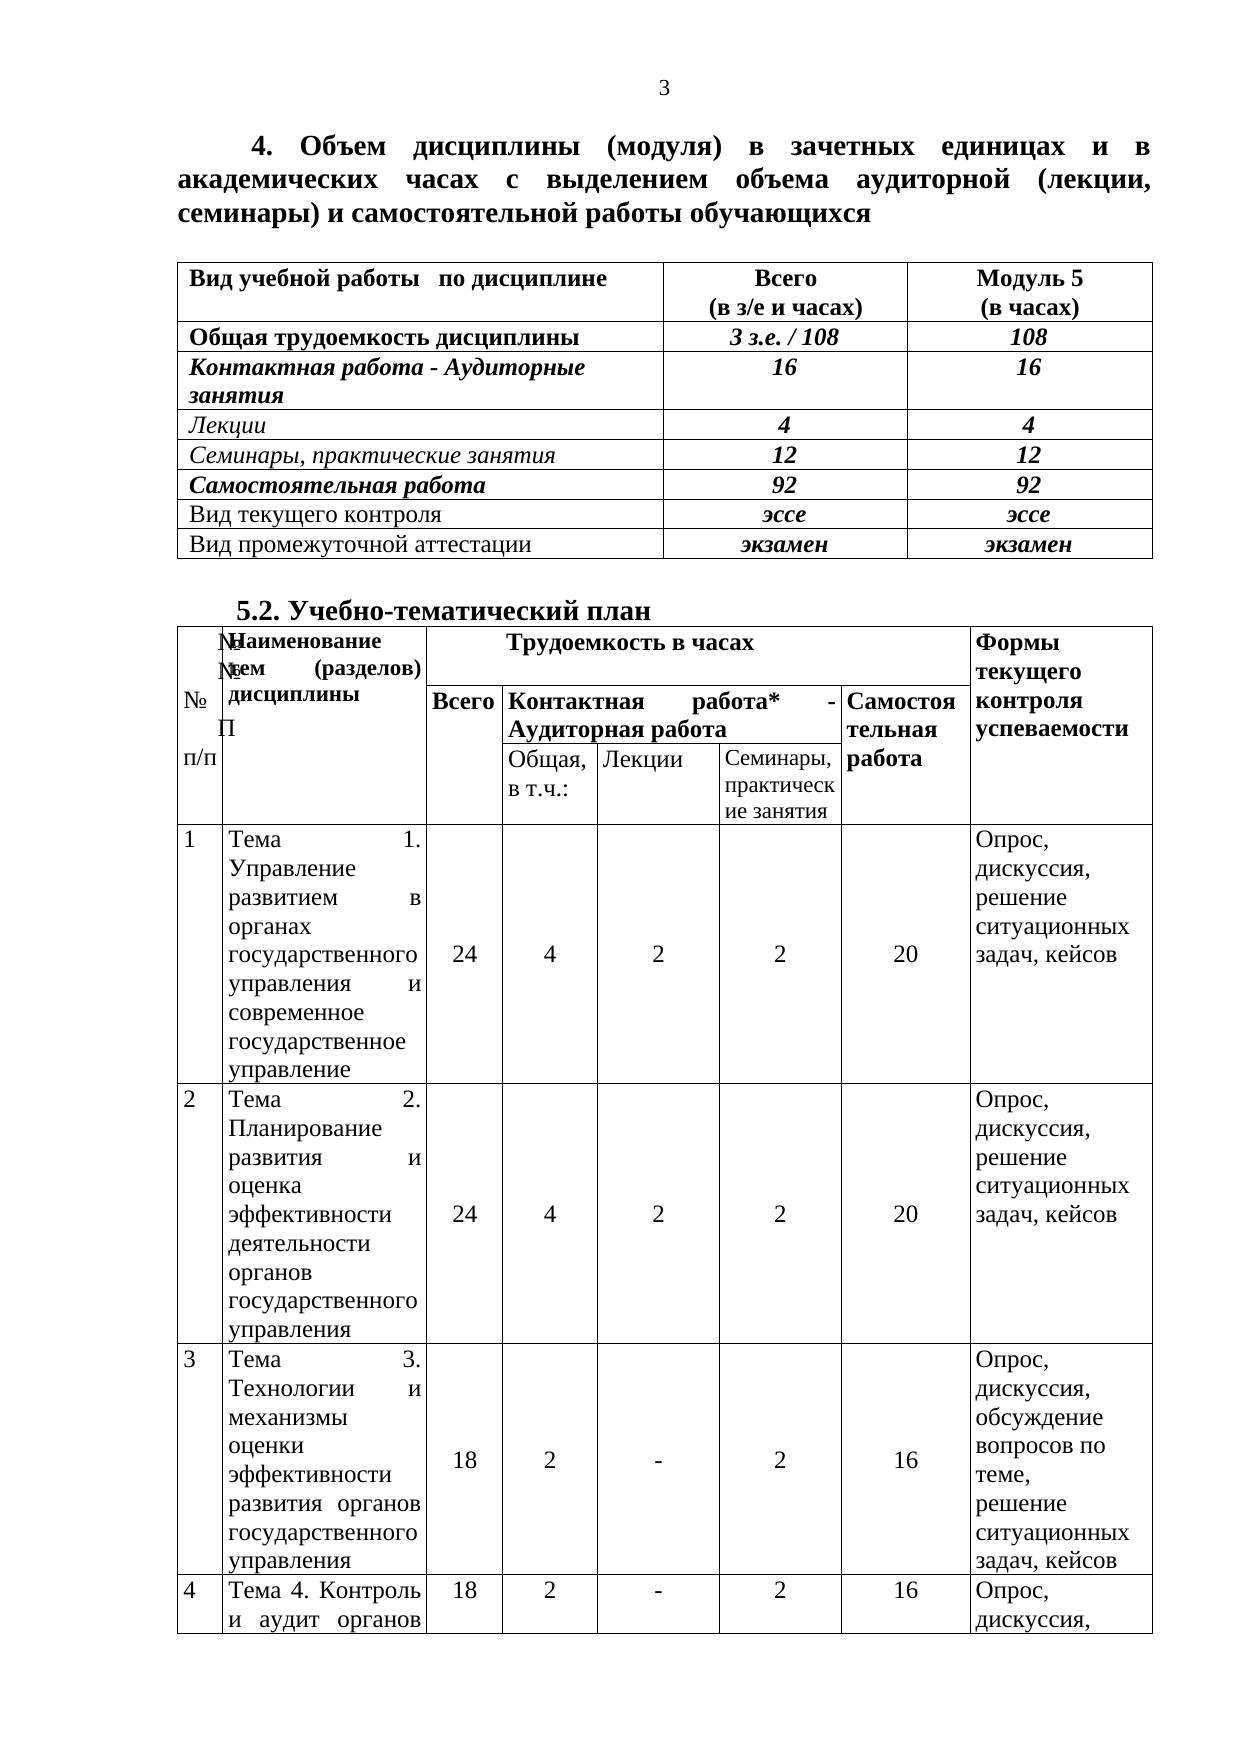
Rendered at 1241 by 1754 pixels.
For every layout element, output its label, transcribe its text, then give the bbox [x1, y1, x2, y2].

table_cell 16 [908, 352, 1152, 409]
table_cell Лекции [178, 410, 663, 439]
table_cell 12 [908, 440, 1152, 469]
table_cell 2 [178, 1084, 222, 1343]
table_cell Контактная работа* - Аудиторная работа [503, 686, 841, 743]
table_cell Семинары, практические занятия [178, 440, 663, 469]
table_cell эссе [664, 500, 907, 528]
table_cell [223, 1575, 426, 1633]
table_cell эссе [908, 500, 1152, 528]
table_cell 2 [720, 1084, 841, 1343]
table_cell Лекции [598, 744, 719, 823]
table_header Формы текущего контроля успеваемости [971, 627, 1152, 823]
table_cell Самостоятельная работа [178, 470, 663, 498]
text 5.2. Учебно-тематический план [177, 593, 1152, 626]
table_cell - [598, 1344, 719, 1574]
table_header Модуль 5 (в часах) [908, 263, 1152, 321]
table_cell 4 [503, 825, 597, 1083]
table_cell 3 з.е. / 108 [664, 322, 907, 351]
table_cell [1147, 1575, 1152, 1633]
table_cell - [598, 1575, 719, 1633]
table_header Всего (в з/е и часах) [664, 263, 907, 321]
table_cell 2 [720, 1575, 841, 1633]
table_cell экзамен [908, 529, 1152, 558]
table_cell Общая, в т.ч.: [503, 744, 597, 823]
table_cell 24 [427, 825, 502, 1083]
table_cell 20 [842, 1084, 970, 1343]
table_cell Опрос, дискуссия, решение ситуационных задач, кейсов [971, 1084, 1152, 1343]
table_cell 2 [503, 1575, 597, 1633]
table_cell 4 [908, 410, 1152, 439]
table_cell 16 [664, 352, 907, 409]
table_cell 12 [664, 440, 907, 469]
table_cell Опрос, дискуссия, обсуждение вопросов по теме, решение ситуационных задач, кейсов [971, 1344, 1152, 1574]
text 4. Объем дисциплины (модуля) в зачетных единицах и в академических часах с выделением объема аудиторной (лекции, семинары) и самостоятельной работы обучающихся [177, 128, 1152, 229]
table_header № №№ Пп/п [178, 627, 222, 823]
table_header Наименование тем (разделов) дисциплины [223, 627, 426, 823]
table_cell Контактная работа - Аудиторные занятия [178, 352, 663, 409]
table_cell 16 [842, 1344, 970, 1574]
table_cell 4 [503, 1084, 597, 1343]
table_cell Опрос, дискуссия, решение ситуационных задач, кейсов [971, 825, 1152, 1083]
table_cell Семинары, практические занятия [720, 744, 841, 823]
table_cell 24 [427, 1084, 502, 1343]
table_cell Вид промежуточной аттестации [178, 529, 663, 558]
table_cell 4 [664, 410, 907, 439]
table_cell 2 [598, 825, 719, 1083]
table_cell Тема 2. Планирование развития и оценка эффективности деятельности органов государственного управления [223, 1084, 426, 1343]
table_cell Самостоятельная работа [842, 686, 970, 823]
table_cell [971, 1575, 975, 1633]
table_cell 18 [427, 1575, 502, 1633]
table_cell Всего [427, 686, 502, 823]
table_cell 92 [664, 470, 907, 498]
table_cell 1 [178, 825, 222, 1083]
table_cell Вид текущего контроля [178, 500, 663, 528]
table_cell 20 [842, 825, 970, 1083]
table_cell 4 [178, 1575, 222, 1633]
table_cell Общая трудоемкость дисциплины [178, 322, 663, 351]
table_cell Тема 3. Технологии и механизмы оценки эффективности развития органов государственного управления [223, 1344, 426, 1574]
table_cell 2 [720, 825, 841, 1083]
table_cell 2 [598, 1084, 719, 1343]
table_header Трудоемкость в часах [427, 627, 970, 685]
table_cell 2 [503, 1344, 597, 1574]
table_header Вид учебной работы по дисциплине [178, 263, 663, 321]
table_cell 18 [427, 1344, 502, 1574]
table_cell 3 [178, 1344, 222, 1574]
table_cell 108 [908, 322, 1152, 351]
table_cell Тема 1. Управление развитием в органах государственного управления и современное государственное управление [223, 825, 426, 1083]
table_cell экзамен [664, 529, 907, 558]
table_cell 2 [720, 1344, 841, 1574]
table_cell 92 [908, 470, 1152, 498]
table_cell 16 [842, 1575, 970, 1633]
